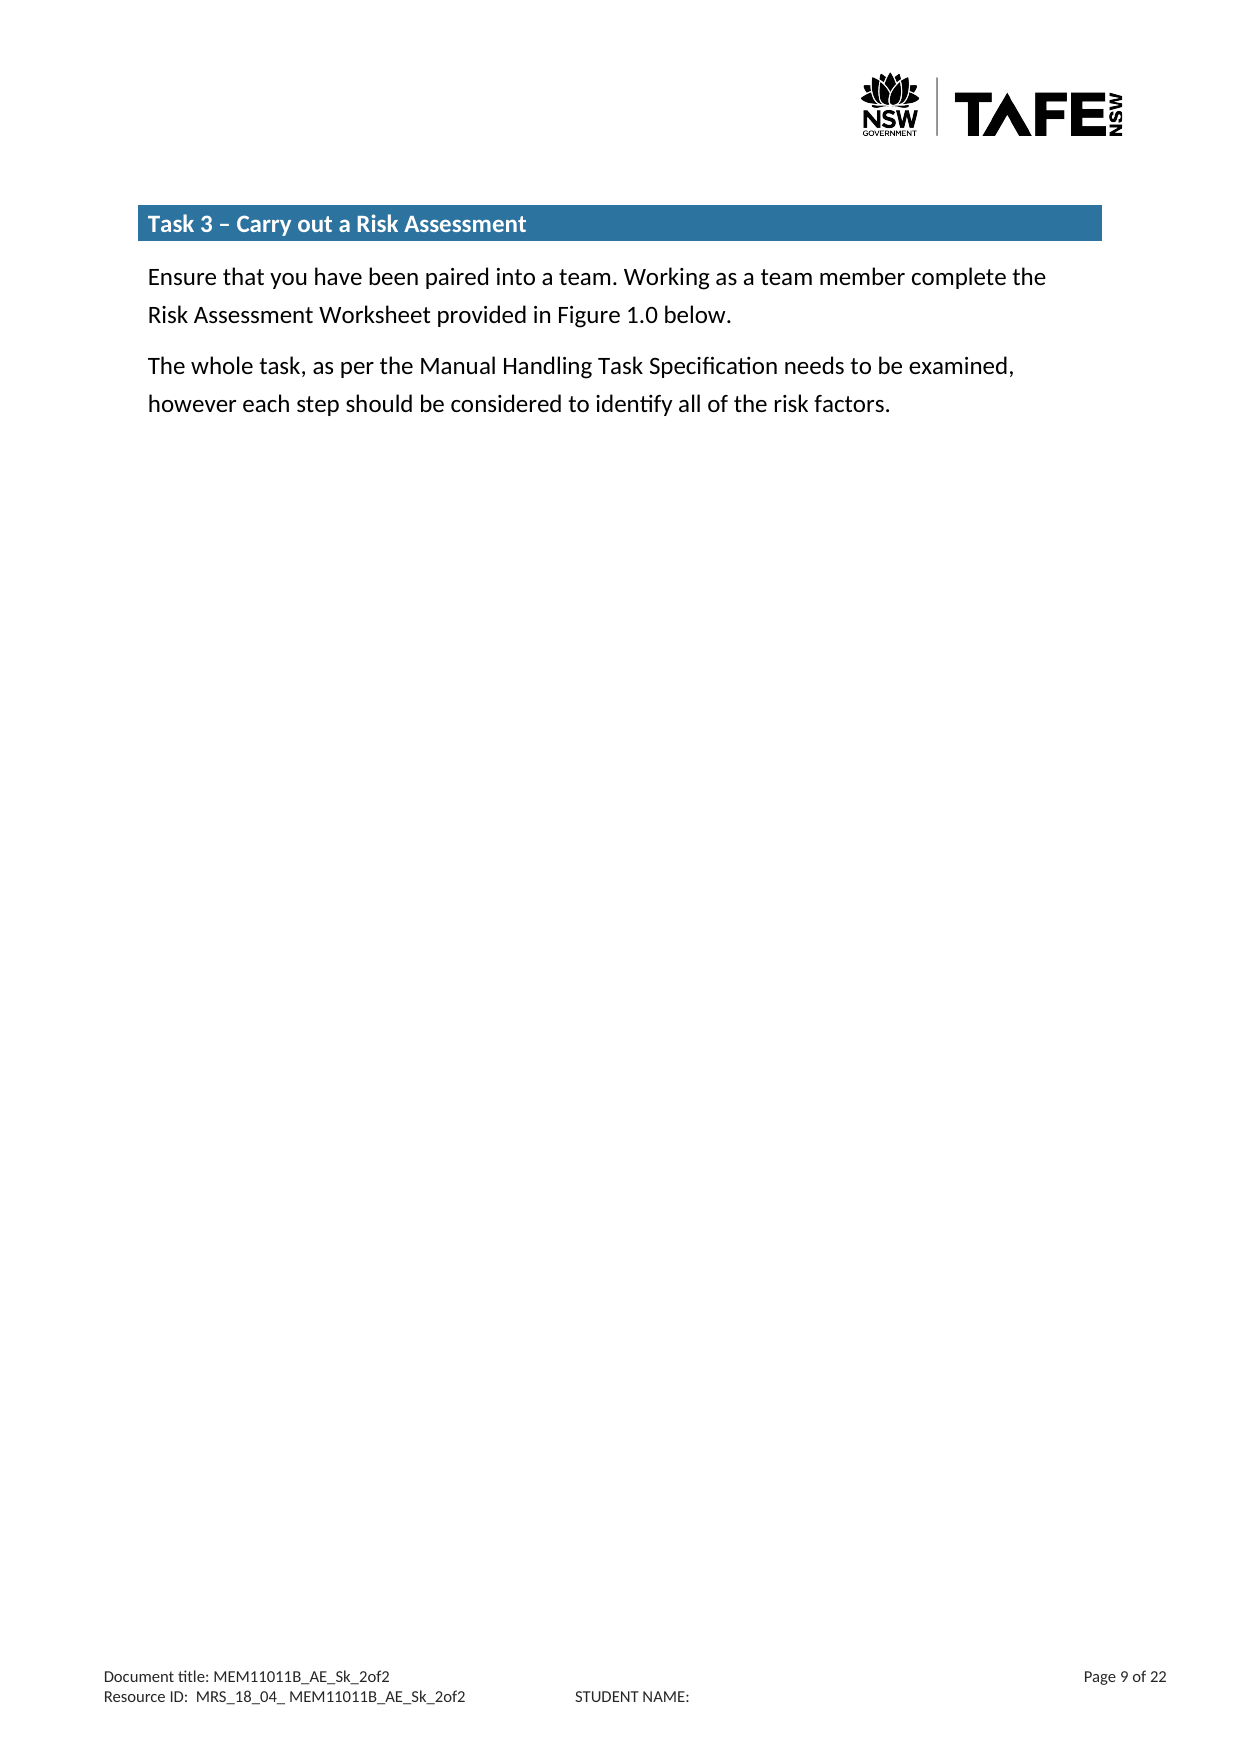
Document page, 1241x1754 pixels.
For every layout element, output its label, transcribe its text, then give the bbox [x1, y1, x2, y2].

picture [861, 71, 1123, 137]
text Ensure that you have been paired into a team. Working as a team member complete the Risk Assessment Worksheet provided in Figure 1.0 below. [148, 262, 1092, 330]
list Task 3 – Carry out a Risk Assessment [139, 206, 1101, 240]
text The whole task, as per the Manual Handling Task Specification needs to be examined, however each step should be considered to identify all of the risk factors. [148, 350, 1092, 419]
